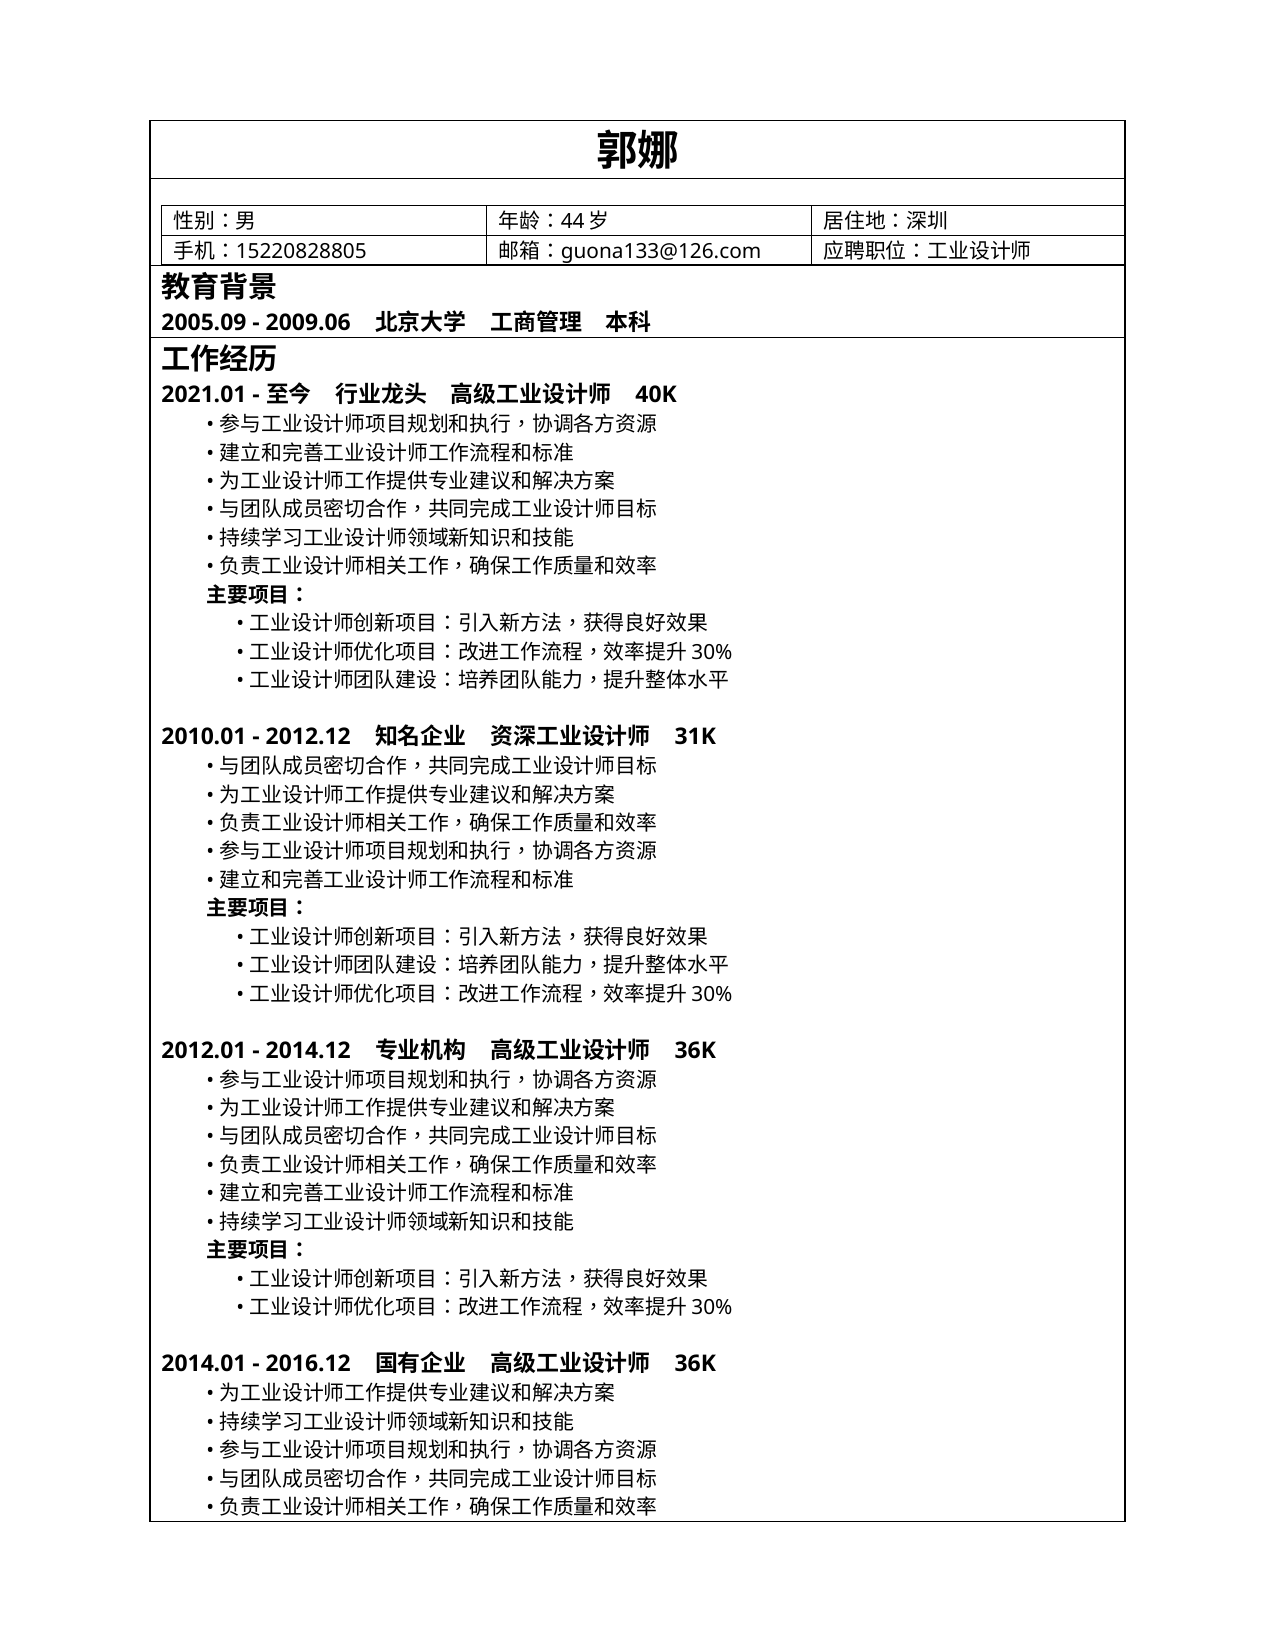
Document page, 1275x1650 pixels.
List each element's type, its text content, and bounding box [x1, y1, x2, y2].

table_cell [151, 338, 1124, 1521]
table_cell [151, 179, 1124, 265]
table_header 郭娜 [151, 121, 1124, 178]
table_cell 教育背景 2005.09 - 2009.06 北京大学 工商管理 本科 [151, 266, 1124, 337]
